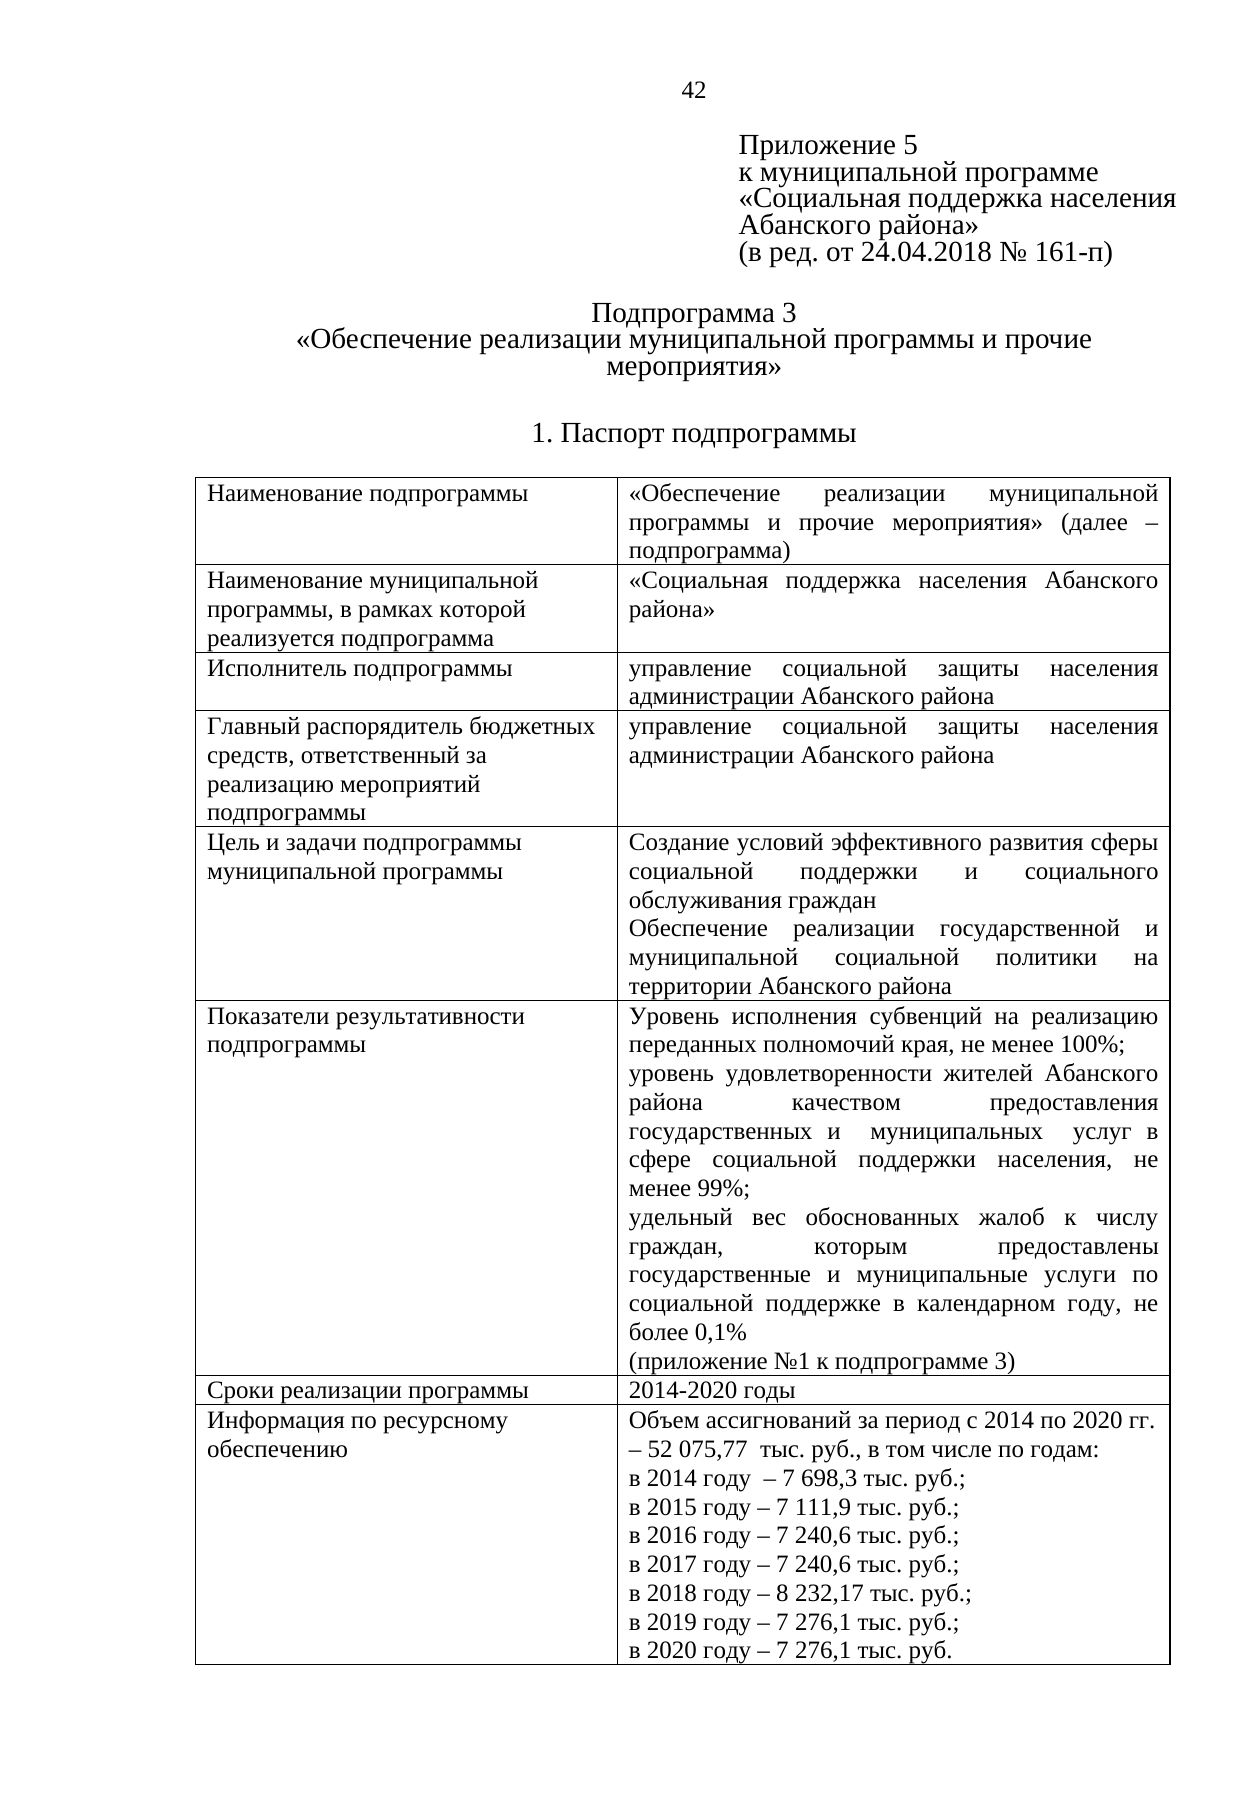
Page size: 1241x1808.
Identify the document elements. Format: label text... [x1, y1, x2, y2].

table_cell Наименование муниципальной программы, в рамках которой реализуется подпрограмма [196, 565, 617, 652]
table_cell Исполнитель подпрограммы [196, 653, 617, 710]
table_cell управление социальной защиты населения администрации Абанского района [618, 711, 1169, 826]
text Приложение 5 [738, 133, 1181, 160]
table_header Наименование подпрограммы [196, 478, 617, 564]
table_cell Цель и задачи подпрограммы муниципальной программы [196, 827, 617, 1000]
table_cell Создание условий эффективного развития сферы социальной поддержки и социального обслуживания граждан Обеспечение реализации государственной и муниципальной социальной политики на территории Абанского района [618, 827, 1169, 1000]
text Подпрограмма 3 [207, 301, 1181, 327]
table_cell Уровень исполнения субвенций на реализацию переданных полномочий края, не менее 100%; уровень удовлетворенности жителей Абанского района качеством предоставления государственных и муниципальных услуг в сфере социальной поддержки населения, не менее 99%; удельный вес обоснованных жалоб к числу граждан, которым предоставлены государственные и муниципальные услуги по социальной поддержке в календарном году, не более 0,1% (приложение №1 к подпрограмме 3) [618, 1001, 1169, 1374]
table_cell Главный распорядитель бюджетных средств, ответственный за реализацию мероприятий подпрограммы [196, 711, 617, 826]
table_cell управление социальной защиты населения администрации Абанского района [618, 653, 1169, 710]
text (в ред. от 24.04.2018 № 161-п) [738, 240, 1181, 267]
table_header «Обеспечение реализации муниципальной программы и прочие мероприятия» (далее – подпрограмма) [618, 478, 1169, 564]
table_cell Сроки реализации программы [196, 1376, 617, 1404]
table_cell «Социальная поддержка населения Абанского района» [618, 565, 1169, 652]
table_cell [196, 1405, 617, 1664]
text 1. Паспорт подпрограммы [207, 415, 1181, 448]
text «Обеспечение реализации муниципальной программы и прочие мероприятия» [207, 327, 1181, 381]
table_cell 2014-2020 годы [618, 1376, 1169, 1404]
text к муниципальной программе «Социальная поддержка населения Абанского района» [738, 160, 1181, 240]
table_cell Показатели результативности подпрограммы [196, 1001, 617, 1374]
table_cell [618, 1405, 1169, 1664]
